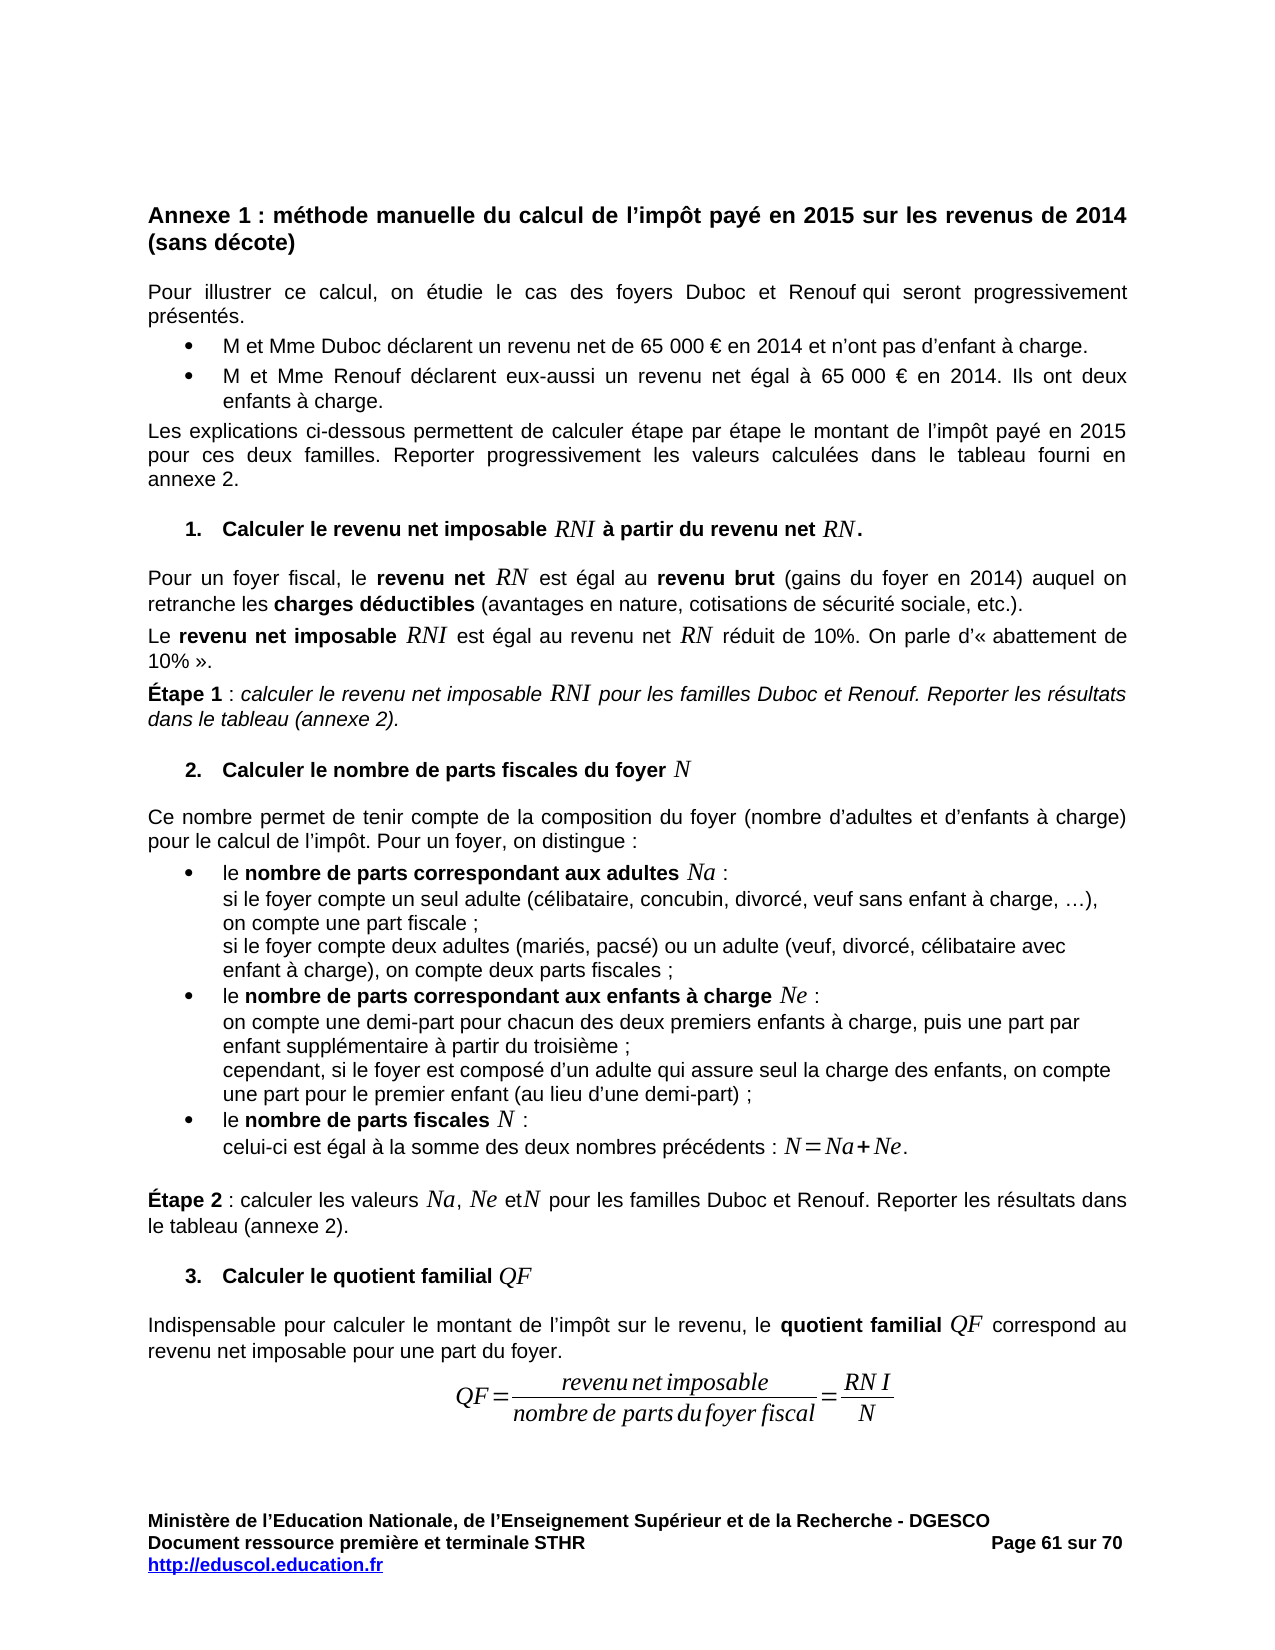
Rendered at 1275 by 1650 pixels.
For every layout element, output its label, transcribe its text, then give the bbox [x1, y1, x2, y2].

list le nombre de parts correspondant aux adultes : [185, 859, 1127, 886]
list M et Mme Duboc déclarent un revenu net de 65 000 € en 2014 et n’ont pas d’enfant à charge. [185, 334, 1127, 358]
text Pour illustrer ce calcul, on étudie le cas des foyers Duboc et Renouf qui seront progressivement présentés. [148, 280, 1127, 328]
text celui-ci est égal à la somme des deux nombres précédents : . [223, 1133, 1127, 1161]
text Le revenu net imposable est égal au revenu net réduit de 10%. On parle d’« abattement de 10% ». [148, 622, 1127, 673]
text Les explications ci-dessous permettent de calculer étape par étape le montant de l’impôt payé en 2015 pour ces deux familles. Reporter progressivement les valeurs calculées dans le tableau fourni en annexe 2. [148, 419, 1127, 491]
text Étape 2 : calculer les valeurs , et pour les familles Duboc et Renouf. Reporter les résultats dans le tableau (annexe 2). [148, 1186, 1127, 1237]
text cependant, si le foyer est composé d’un adulte qui assure seul la charge des enfants, on compte une part pour le premier enfant (au lieu d’une demi-part) ; [223, 1058, 1127, 1106]
list le nombre de parts correspondant aux enfants à charge : [185, 982, 1127, 1010]
text Étape 1 : calculer le revenu net imposable pour les familles Duboc et Renouf. Reporter les résultats dans le tableau (annexe 2). [148, 679, 1127, 731]
text on compte une demi-part pour chacun des deux premiers enfants à charge, puis une part par enfant supplémentaire à partir du troisième ; [223, 1010, 1127, 1058]
list le nombre de parts fiscales : [185, 1106, 1127, 1133]
subtitle Annexe 1 : méthode manuelle du calcul de l’impôt payé en 2015 sur les revenus de 2014 (sans décote) [148, 202, 1127, 255]
list Calculer le revenu net imposable à partir du revenu net . [185, 516, 1127, 543]
text si le foyer compte un seul adulte (célibataire, concubin, divorcé, veuf sans enfant à charge, …), on compte une part fiscale ; [223, 886, 1127, 934]
text Indispensable pour calculer le montant de l’impôt sur le revenu, le quotient familial correspond au revenu net imposable pour une part du foyer. [148, 1311, 1127, 1362]
list Calculer le quotient familial [185, 1262, 1127, 1290]
list M et Mme Renouf déclarent eux-aussi un revenu net égal à 65 000 € en 2014. Ils ont deux enfants à charge. [185, 364, 1127, 412]
text Ce nombre permet de tenir compte de la composition du foyer (nombre d’adultes et d’enfants à charge) pour le calcul de l’impôt. Pour un foyer, on distingue : [148, 804, 1127, 852]
text Pour un foyer fiscal, le revenu net est égal au revenu brut (gains du foyer en 2014) auquel on retranche les charges déductibles (avantages en nature, cotisations de sécurité sociale, etc.). [148, 564, 1127, 616]
text si le foyer compte deux adultes (mariés, pacsé) ou un adulte (veuf, divorcé, célibataire avec enfant à charge), on compte deux parts fiscales ; [223, 934, 1127, 982]
list Calculer le nombre de parts fiscales du foyer [185, 756, 1127, 784]
